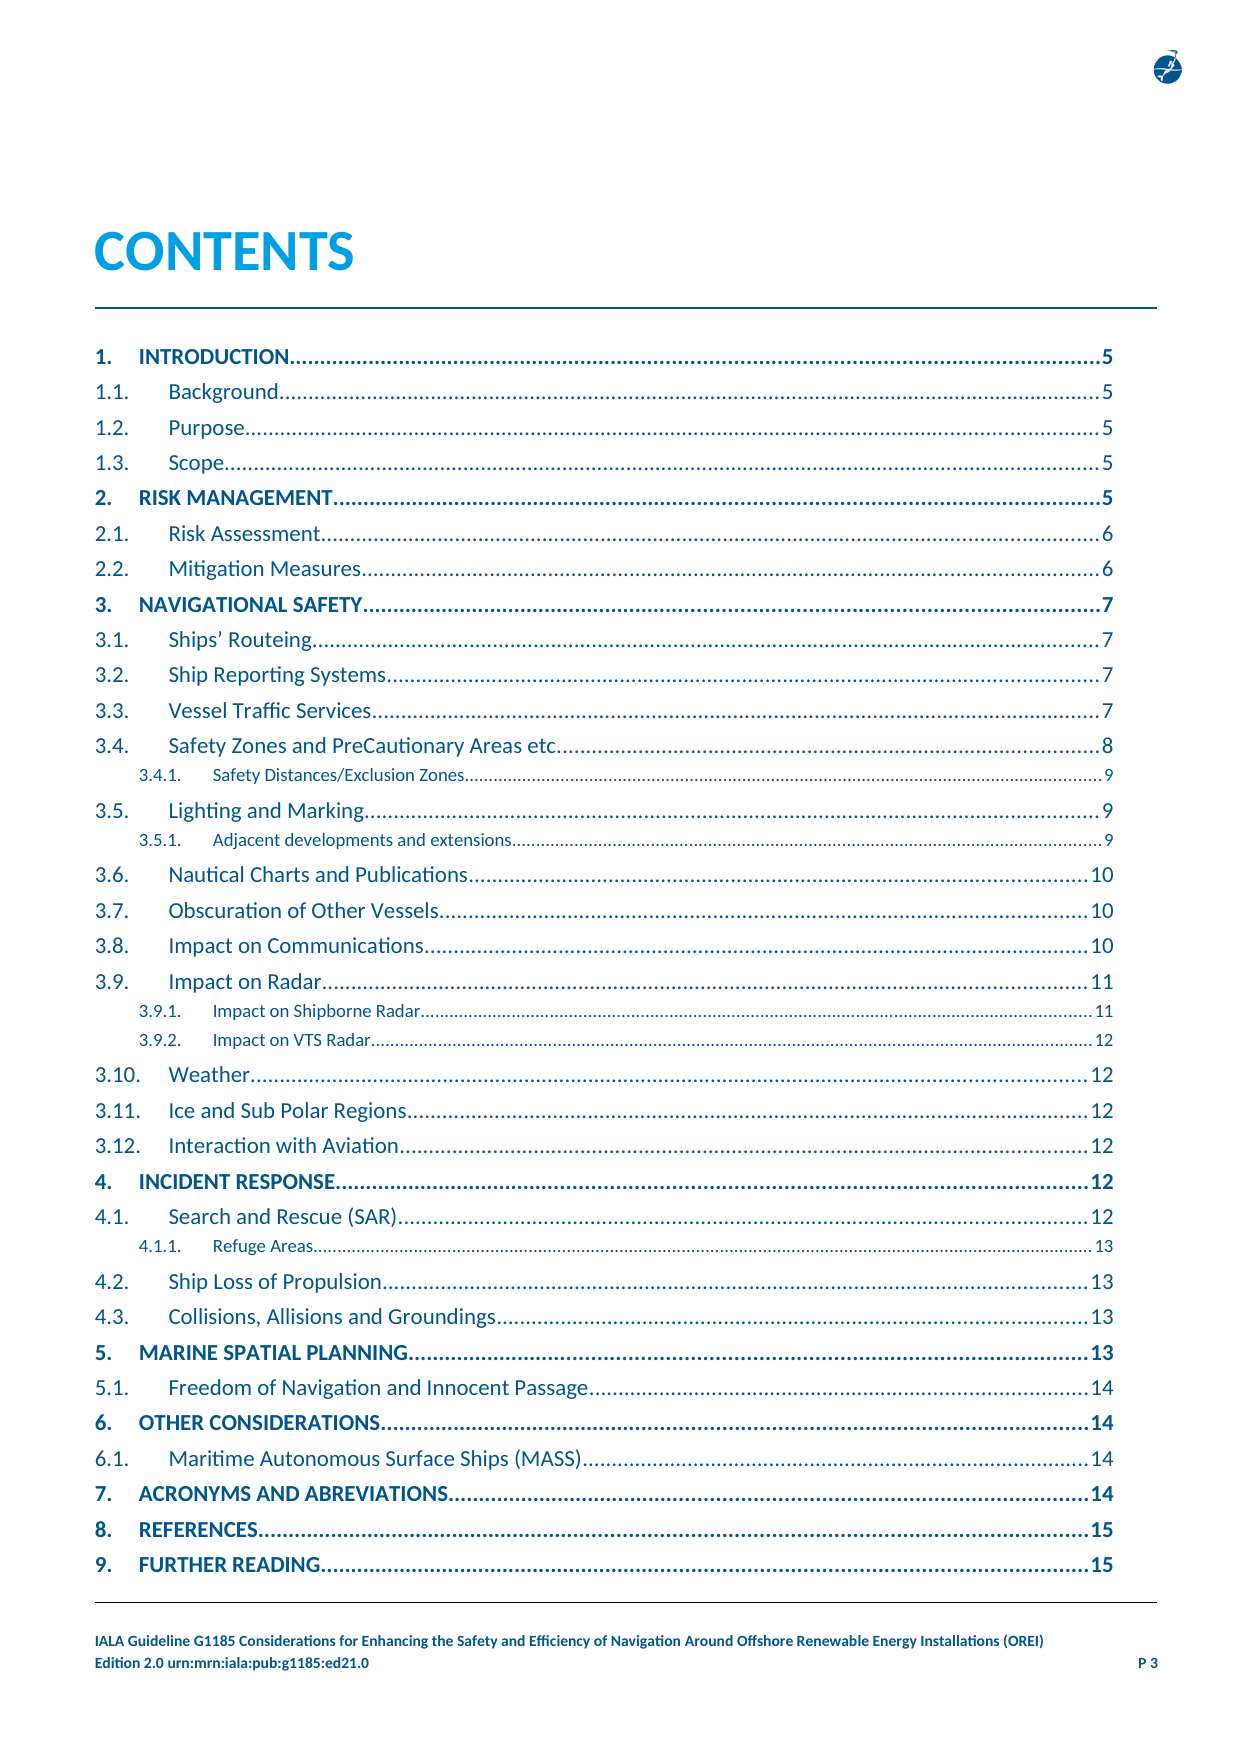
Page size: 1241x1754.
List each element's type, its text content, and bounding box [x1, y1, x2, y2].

text 4.1. Search and Rescue (SAR) 12 [94, 1199, 1113, 1230]
text 3.8. Impact on Communications 10 [94, 928, 1113, 959]
text 2.2. Mitigation Measures 6 [94, 551, 1113, 582]
text 1.2. Purpose 5 [94, 409, 1113, 441]
text 5.1. Freedom of Navigation and Innocent Passage 14 [94, 1370, 1113, 1401]
text 3.9. Impact on Radar 11 [94, 963, 1113, 995]
text 4.3. Collisions, Allisions and Groundings 13 [94, 1299, 1113, 1330]
text 5. MARINE SPATIAL PLANNING 13 [94, 1334, 1113, 1366]
text 3.11. Ice and Sub Polar Regions 12 [94, 1093, 1113, 1124]
text 3.4. Safety Zones and PreCautionary Areas etc. 8 [94, 728, 1113, 759]
text 3.3. Vessel Traffic Services 7 [94, 693, 1113, 724]
text 6.1. Maritime Autonomous Surface Ships (MASS) 14 [94, 1441, 1113, 1472]
text 1.3. Scope 5 [94, 445, 1113, 476]
text 3.12. Interaction with Aviation 12 [94, 1128, 1113, 1159]
text 2. RISK MANAGEMENT 5 [94, 480, 1113, 511]
text 3.9.1. Impact on Shipborne Radar 11 [139, 999, 1157, 1022]
text 3. NAVIGATIONAL SAFETY 7 [94, 586, 1113, 618]
text 2.1. Risk Assessment 6 [94, 516, 1113, 547]
text 3.9.2. Impact on VTS Radar 12 [139, 1028, 1157, 1051]
text 3.5. Lighting and Marking 9 [94, 793, 1113, 824]
text 3.10. Weather 12 [94, 1057, 1113, 1088]
text 3.2. Ship Reporting Systems 7 [94, 657, 1113, 688]
text 1. INTRODUCTION 5 [94, 338, 1113, 370]
text 9. FURTHER READING 15 [94, 1547, 1113, 1578]
text 7. ACRONYMS AND ABREVIATIONS 14 [94, 1476, 1113, 1507]
text 6. OTHER CONSIDERATIONS 14 [94, 1405, 1113, 1436]
picture [1122, 0, 1241, 119]
text 3.5.1. Adjacent developments and extensions 9 [139, 828, 1157, 851]
text 4. INCIDENT RESPONSE 12 [94, 1163, 1113, 1195]
text 3.1. Ships’ Routeing 7 [94, 622, 1113, 653]
text 3.6. Nautical Charts and Publications 10 [94, 857, 1113, 888]
text 1.1. Background 5 [94, 374, 1113, 405]
text 3.4.1. Safety Distances/Exclusion Zones 9 [139, 763, 1157, 786]
text 4.2. Ship Loss of Propulsion 13 [94, 1263, 1113, 1295]
text 8. REFERENCES 15 [94, 1511, 1113, 1543]
text 4.1.1. Refuge Areas 13 [139, 1234, 1157, 1257]
text 3.7. Obscuration of Other Vessels 10 [94, 893, 1113, 924]
